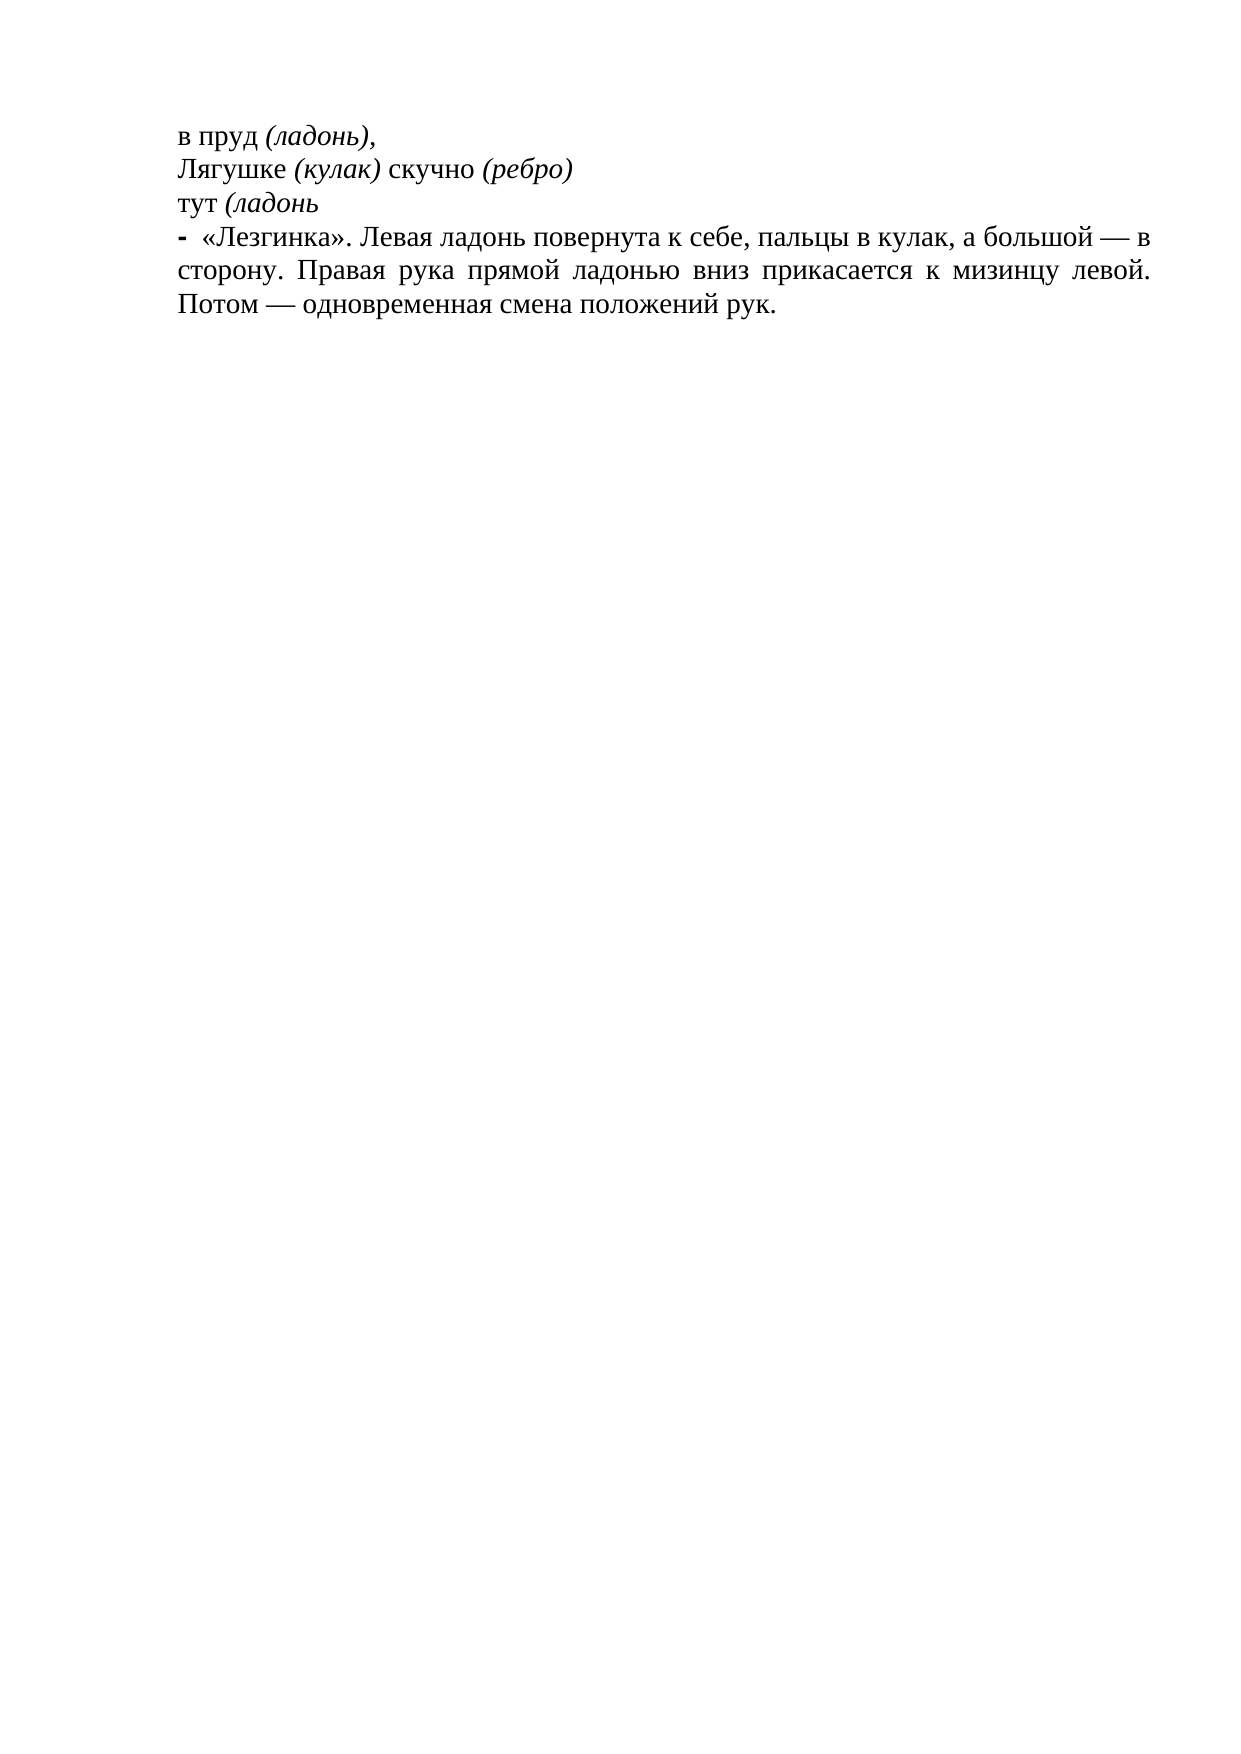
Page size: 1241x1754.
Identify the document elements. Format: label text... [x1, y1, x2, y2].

text - «Лезгинка». Левая ладонь повернута к себе, пальцы в кулак, а большой — в сторону. Правая рука прямой ладонью вниз прикасается к мизинцу левой. Потом — одновременная смена положений рук. [177, 219, 1152, 319]
text в пруд (ладонь), [177, 118, 1152, 152]
text Лягушке (кулак) скучно (ребро) [177, 152, 1152, 185]
text тут (ладонь [177, 185, 1152, 219]
